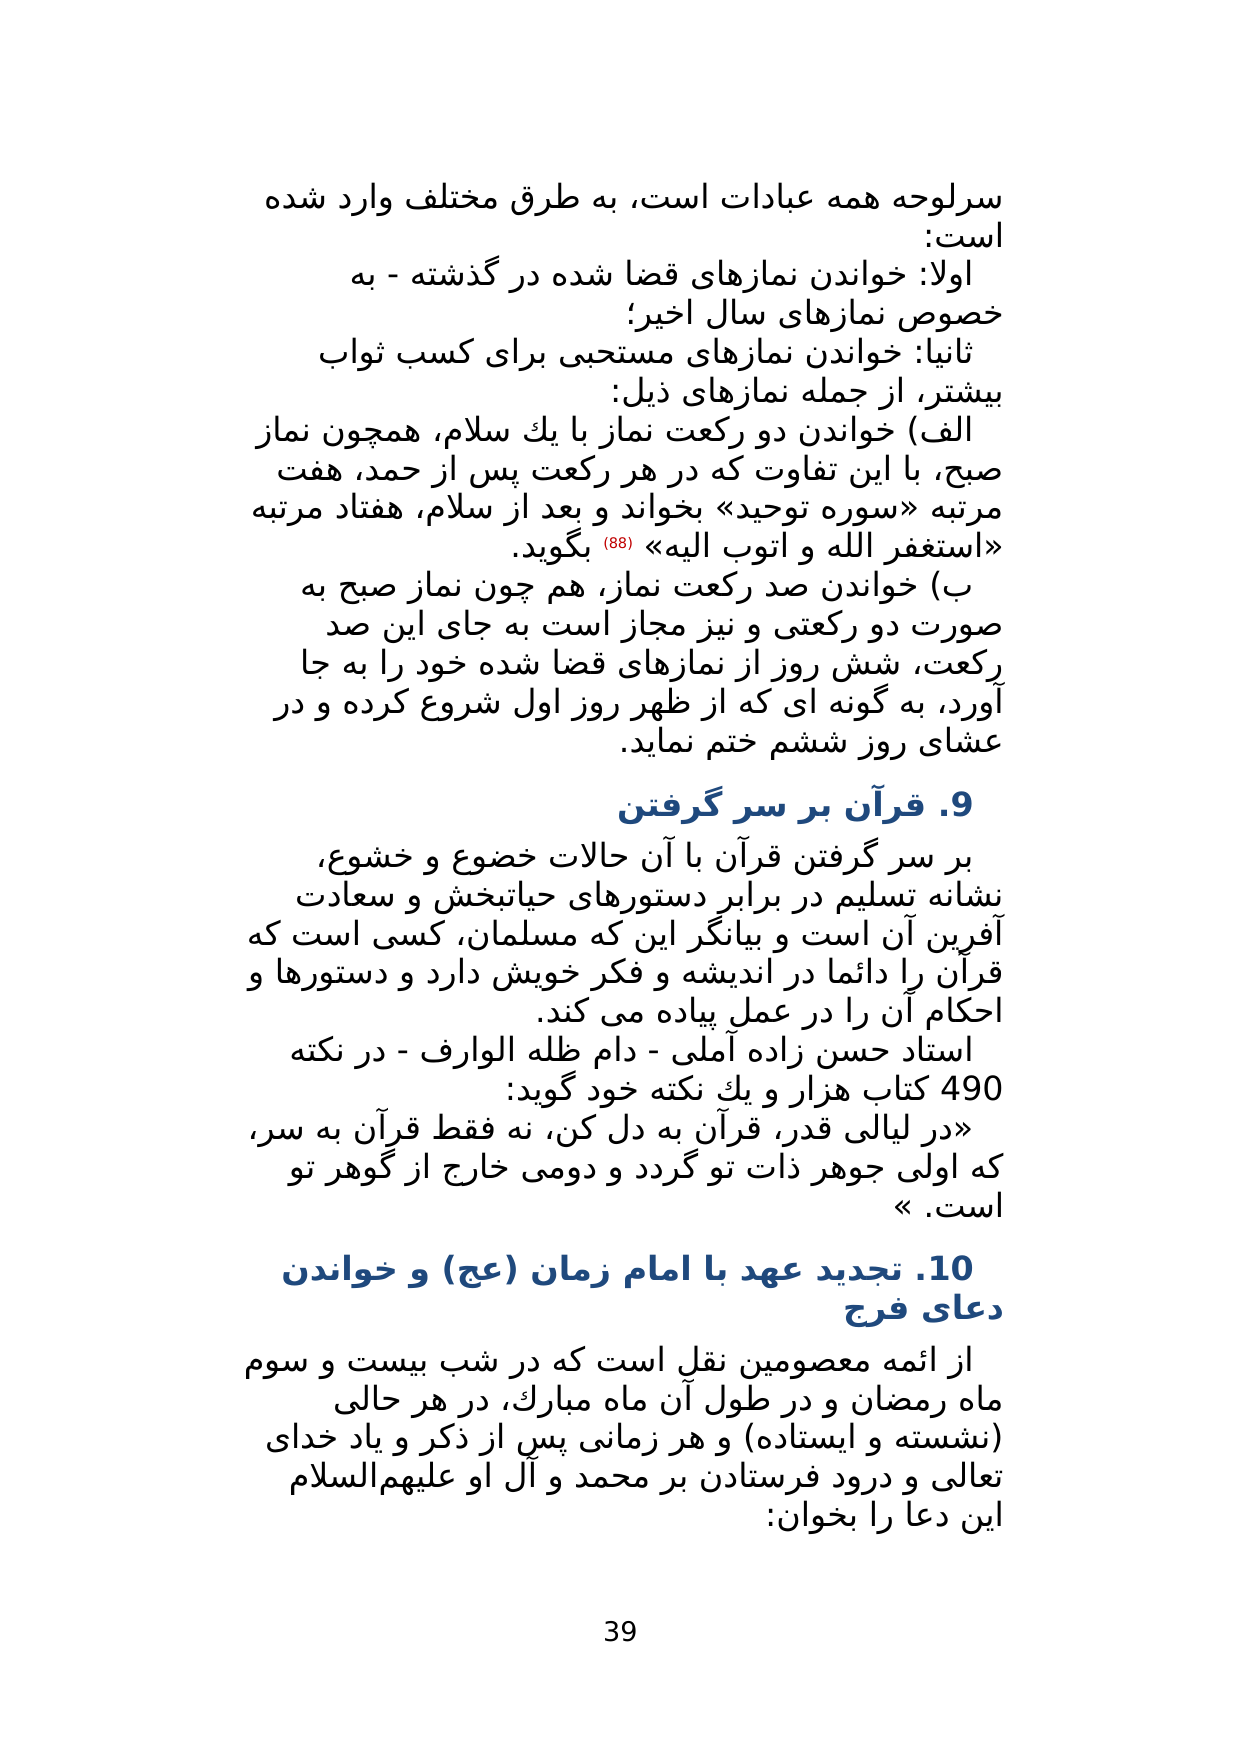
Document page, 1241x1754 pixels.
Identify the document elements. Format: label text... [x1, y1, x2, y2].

text بر سر گرفتن قرآن با آن حالات خضوع و خشوع، نشانه تسليم در برابر دستورهاى حياتبخش و سعادت آفرين آن است و بيانگر اين كه مسلمان، كسى است كه قرآن را دائما در انديشه و فكر خويش دارد و دستورها و احكام آن را در عمل پياده مى كند. [236, 836, 1004, 1031]
text ثانيا: خواندن نمازهاى مستحبى براى كسب ثواب بيشتر، از جمله نمازهاى ذيل: [236, 333, 1004, 410]
subtitle 9. قرآن بر سر گرفتن [236, 785, 1004, 824]
text اولا: خواندن نمازهاى قضا شده در گذشته - به خصوص نمازهاى سال اخير؛ [236, 255, 1004, 333]
text از ائمه معصومين نقل است كه در شب بيست و سوم ماه رمضان و در طول آن ماه مبارك، در هر حالى (نشسته و ايستاده) و هر زمانى پس از ذكر و ياد خداى تعالى و درود فرستادن بر محمد و آل او عليهم‌السلام اين دعا را بخوان: [236, 1340, 1004, 1534]
text «در ليالى قدر، قرآن به دل كن، نه فقط قرآن به سر، كه اولى جوهر ذات تو گردد و دومى خارج از گوهر تو است. » [236, 1108, 1004, 1225]
text الف) خواندن دو ركعت نماز با يك سلام، همچون نماز صبح، با اين تفاوت كه در هر ركعت پس از حمد، هفت مرتبه «سوره توحيد» بخواند و بعد از سلام، هفتاد مرتبه «استغفر الله و اتوب اليه» (88) بگويد. [236, 410, 1004, 566]
text استاد حسن زاده آملى - دام ظله الوارف - در نكته 490 كتاب هزار و يك نكته خود گويد: [236, 1031, 1004, 1108]
text ب) خواندن صد ركعت نماز، هم چون نماز صبح به صورت دو ركعتى و نيز مجاز است به جاى اين صد ركعت، شش روز از نمازهاى قضا شده خود را به جا آورد، به گونه اى كه از ظهر روز اول شروع كرده و در عشاى روز ششم ختم نمايد. [236, 566, 1004, 760]
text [236, 177, 1004, 255]
subtitle 10. تجديد عهد با امام زمان (عج) و خواندن دعاى فرج [236, 1250, 1004, 1328]
